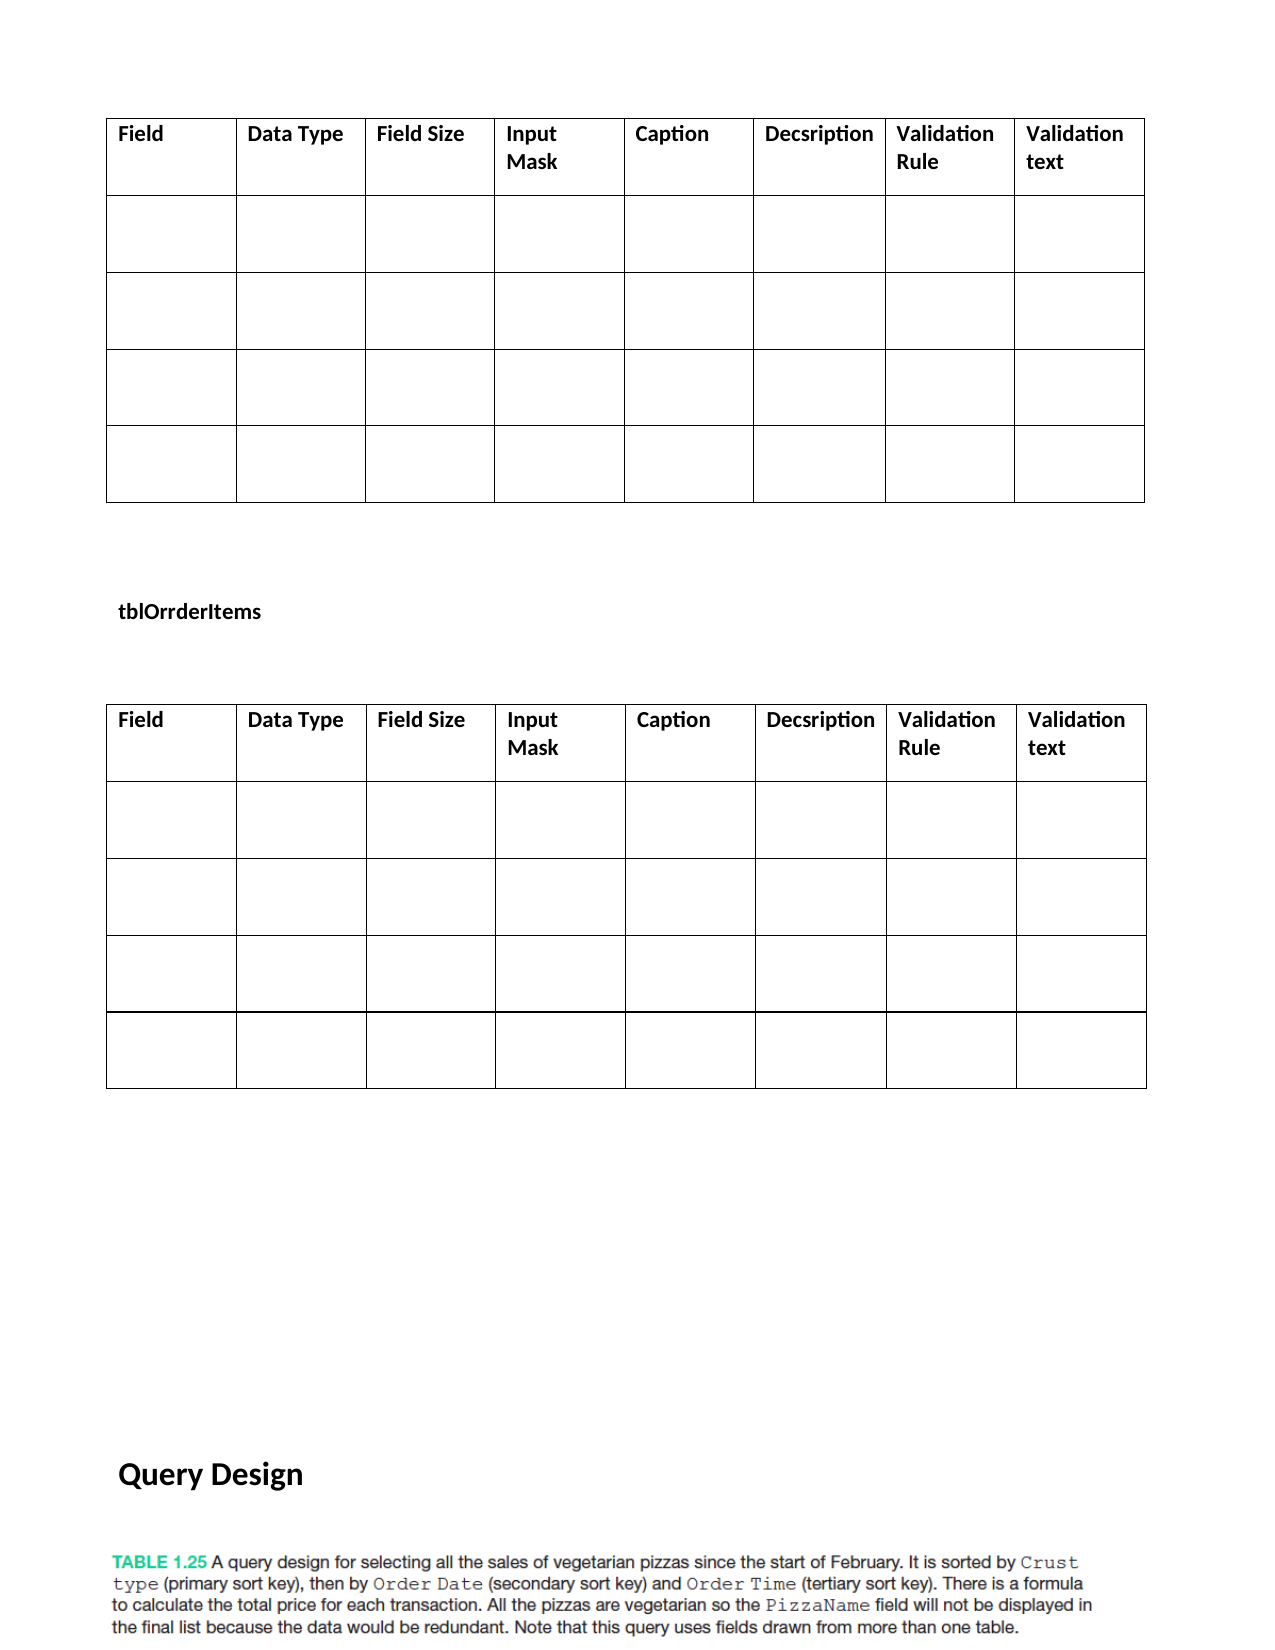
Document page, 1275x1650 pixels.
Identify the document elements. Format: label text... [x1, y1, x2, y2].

table_cell [887, 782, 1016, 858]
table_header Input Mask [495, 119, 624, 195]
table_cell [626, 936, 755, 1011]
table_cell [625, 196, 753, 272]
table_cell [496, 1013, 625, 1088]
table_cell [496, 859, 625, 934]
table_cell [367, 859, 495, 934]
table_cell [366, 196, 494, 272]
table_cell [237, 196, 365, 272]
table_cell [237, 1013, 366, 1088]
table_header Decsription [756, 705, 886, 781]
table_cell [496, 782, 625, 858]
text tblOrrderItems [118, 597, 1157, 625]
table_cell [367, 1013, 495, 1088]
table_cell [107, 859, 236, 934]
table_cell [237, 859, 366, 934]
table_cell [886, 350, 1014, 425]
picture [102, 1548, 1140, 1642]
table_cell [237, 936, 366, 1011]
table_header Data Type [237, 705, 366, 781]
table_cell [495, 273, 624, 348]
table_cell [754, 273, 885, 348]
table_cell [367, 936, 495, 1011]
table_header Field Size [366, 119, 494, 195]
table_cell [626, 782, 755, 858]
table_cell [887, 859, 1016, 934]
table_header Data Type [237, 119, 365, 195]
table_cell [1015, 196, 1144, 272]
table_header Validation text [1017, 705, 1146, 781]
table_header Decsription [754, 119, 885, 195]
table_cell [237, 350, 365, 425]
table_cell [756, 1013, 886, 1088]
table_header Caption [625, 119, 753, 195]
table_cell [1017, 936, 1146, 1011]
table_cell [107, 426, 236, 502]
table_cell [626, 859, 755, 934]
table_header Validation text [1015, 119, 1144, 195]
table_cell [1017, 1013, 1146, 1088]
table_cell [1015, 273, 1144, 348]
table_cell [1017, 859, 1146, 934]
table_cell [1015, 426, 1144, 502]
table_cell [887, 936, 1016, 1011]
table_cell [1015, 350, 1144, 425]
table_cell [1017, 782, 1146, 858]
table_header Field [107, 119, 236, 195]
table_cell [237, 426, 365, 502]
table_cell [886, 273, 1014, 348]
table_cell [107, 782, 236, 858]
table_cell [754, 350, 885, 425]
table_cell [756, 859, 886, 934]
table_header Input Mask [496, 705, 625, 781]
table_cell [625, 273, 753, 348]
table_cell [625, 350, 753, 425]
table_cell [107, 1013, 236, 1088]
table_cell [366, 426, 494, 502]
table_cell [886, 196, 1014, 272]
table_header Field [107, 705, 236, 781]
table_cell [886, 426, 1014, 502]
table_header Field Size [367, 705, 495, 781]
table_cell [495, 196, 624, 272]
table_cell [237, 782, 366, 858]
table_cell [625, 426, 753, 502]
table_cell [366, 273, 494, 348]
table_cell [107, 350, 236, 425]
table_header Caption [626, 705, 755, 781]
table_header Validation Rule [887, 705, 1016, 781]
table_cell [754, 196, 885, 272]
table_cell [367, 782, 495, 858]
table_cell [366, 350, 494, 425]
table_cell [626, 1013, 755, 1088]
table_cell [887, 1013, 1016, 1088]
table_cell [496, 936, 625, 1011]
table_cell [107, 196, 236, 272]
table_cell [107, 936, 236, 1011]
table_cell [756, 936, 886, 1011]
table_cell [495, 426, 624, 502]
table_cell [754, 426, 885, 502]
table_header Validation Rule [886, 119, 1014, 195]
text Query Design [118, 1453, 1157, 1494]
table_cell [756, 782, 886, 858]
table_cell [237, 273, 365, 348]
table_cell [495, 350, 624, 425]
table_cell [107, 273, 236, 348]
